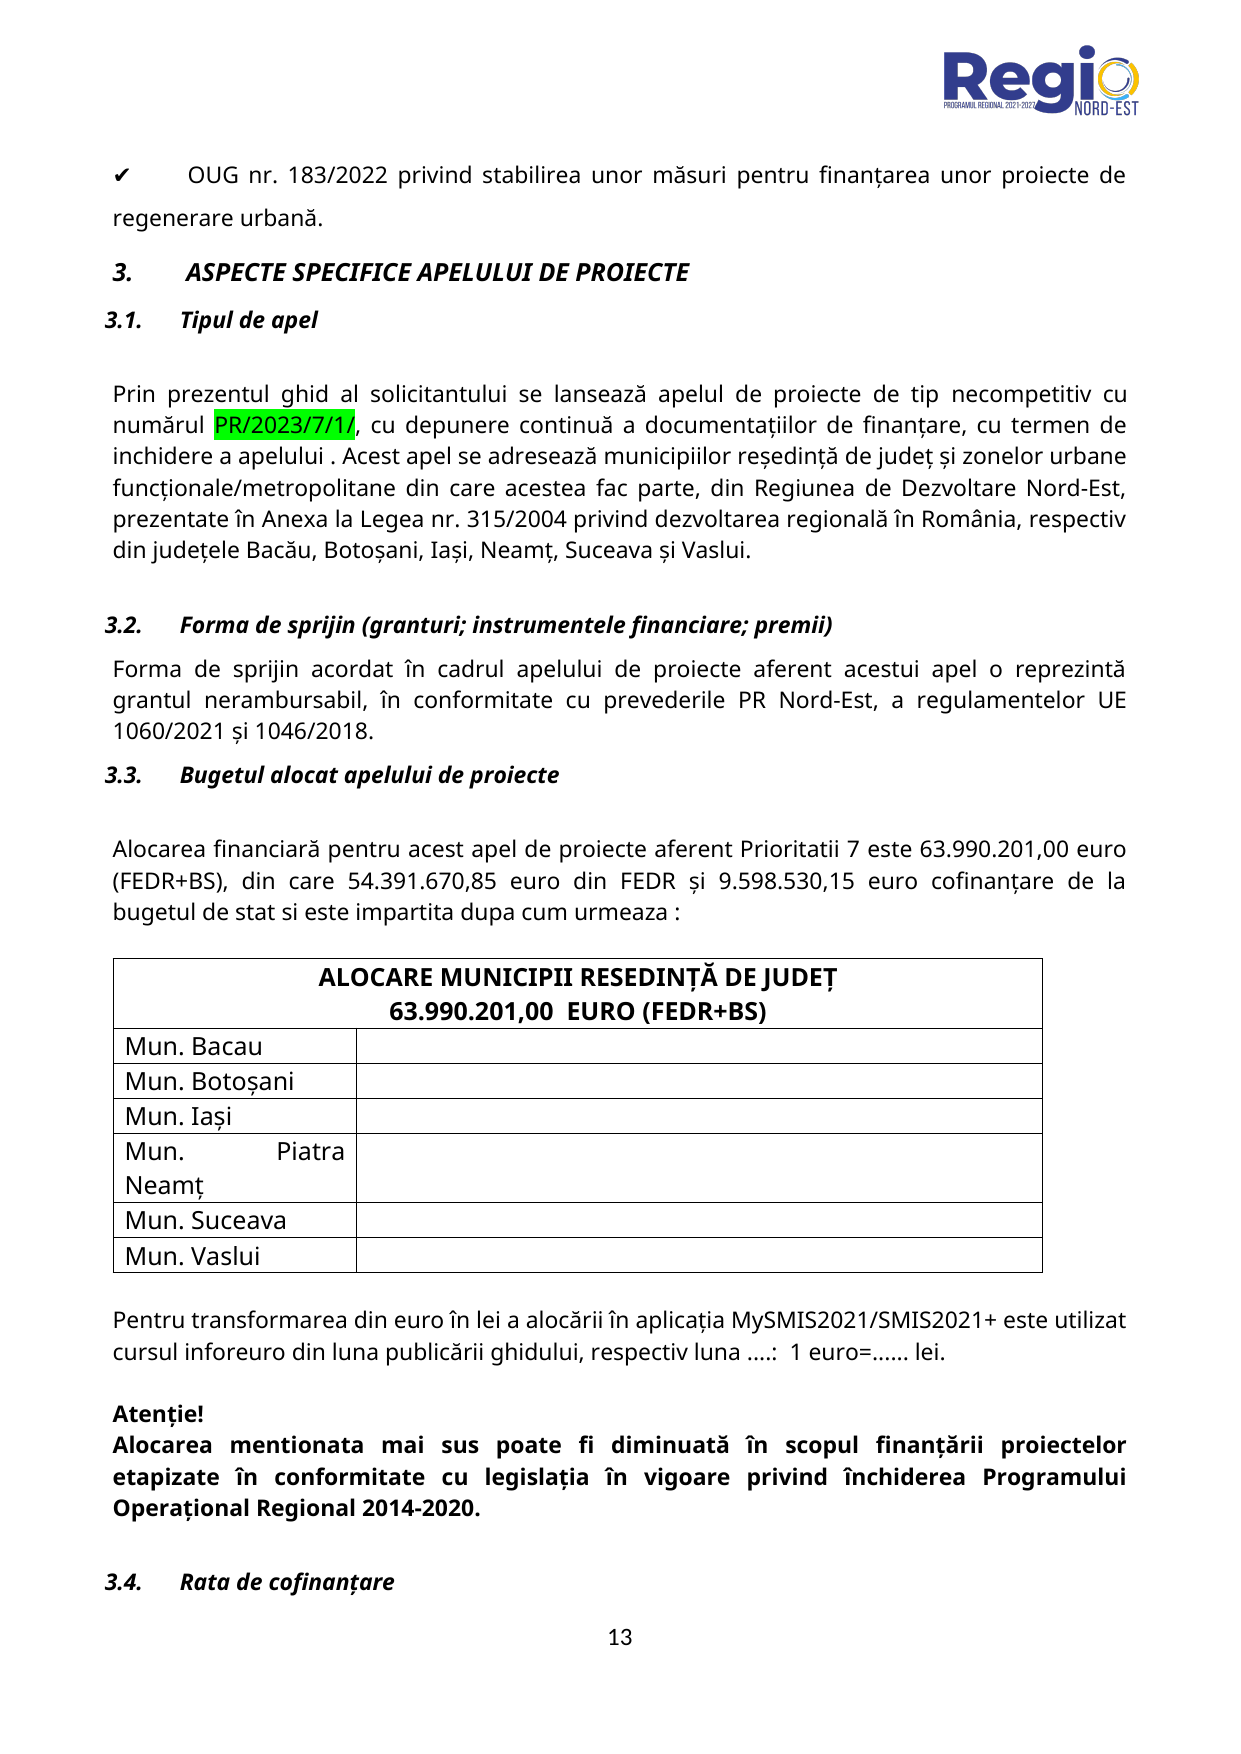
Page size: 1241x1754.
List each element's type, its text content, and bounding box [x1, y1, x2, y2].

table_cell [357, 1238, 1042, 1272]
table_cell Mun. Vaslui [114, 1238, 356, 1272]
subtitle Rata de cofinanțare [104, 1566, 1128, 1597]
subtitle Forma de sprijin (granturi; instrumentele financiare; premii) [104, 609, 1128, 640]
list OUG nr. 183/2022 privind stabilirea unor măsuri pentru finanțarea unor proiecte de regenerare urbană. [112, 150, 1128, 233]
table_cell [357, 1134, 1042, 1202]
table_cell Mun. Bacau [114, 1029, 356, 1063]
text Forma de sprijin acordat în cadrul apelului de proiecte aferent acestui apel o reprezintă grantul nerambursabil, în conformitate cu prevederile PR Nord-Est, a regulamentelor UE 1060/2021 și 1046/2018. [112, 653, 1128, 747]
subtitle ASPECTE SPECIFICE APELULUI DE PROIECTE [112, 254, 1128, 288]
table_cell [357, 1099, 1042, 1133]
text Atenție! [112, 1398, 1128, 1429]
subtitle Bugetul alocat apelului de proiecte [104, 759, 1128, 790]
table_cell [357, 1203, 1042, 1237]
table_cell Mun. Iași [114, 1099, 356, 1133]
table_cell Mun. Suceava [114, 1203, 356, 1237]
text Alocarea financiară pentru acest apel de proiecte aferent Prioritatii 7 este 63.990.201,00 euro (FEDR+BS), din care 54.391.670,85 euro din FEDR și 9.598.530,15 euro cofinanțare de la bugetul de stat si este impartita dupa cum urmeaza : [112, 833, 1128, 927]
table_header ALOCARE MUNICIPII RESEDINȚĂ DE JUDEȚ 63.990.201,00 EURO (FEDR+BS) [114, 959, 1042, 1027]
text Prin prezentul ghid al solicitantului se lansează apelul de proiecte de tip necompetitiv cu numărul PR/2023/7/1/, cu depunere continuă a documentațiilor de finanțare, cu termen de inchidere a apelului . Acest apel se adresează municipiilor reședință de județ și zonelor urbane funcționale/metropolitane din care acestea fac parte, din Regiunea de Dezvoltare Nord-Est, prezentate în Anexa la Legea nr. 315/2004 privind dezvoltarea regională în România, respectiv din județele Bacău, Botoșani, Iași, Neamț, Suceava și Vaslui. [112, 378, 1128, 565]
picture [940, 41, 1143, 120]
table_cell Mun. Botoșani [114, 1064, 356, 1098]
text Pentru transformarea din euro în lei a alocării în aplicația MySMIS2021/SMIS2021+ este utilizat cursul inforeuro din luna publicării ghidului, respectiv luna ....: 1 euro=...... lei. [112, 1304, 1128, 1367]
table_cell Mun. Piatra Neamț [114, 1134, 356, 1202]
table_cell [357, 1029, 1042, 1063]
text Alocarea mentionata mai sus poate fi diminuată în scopul finanțării proiectelor etapizate în conformitate cu legislația în vigoare privind închiderea Programului Operațional Regional 2014-2020. [112, 1429, 1128, 1523]
table_cell [357, 1064, 1042, 1098]
subtitle Tipul de apel [104, 303, 1128, 335]
